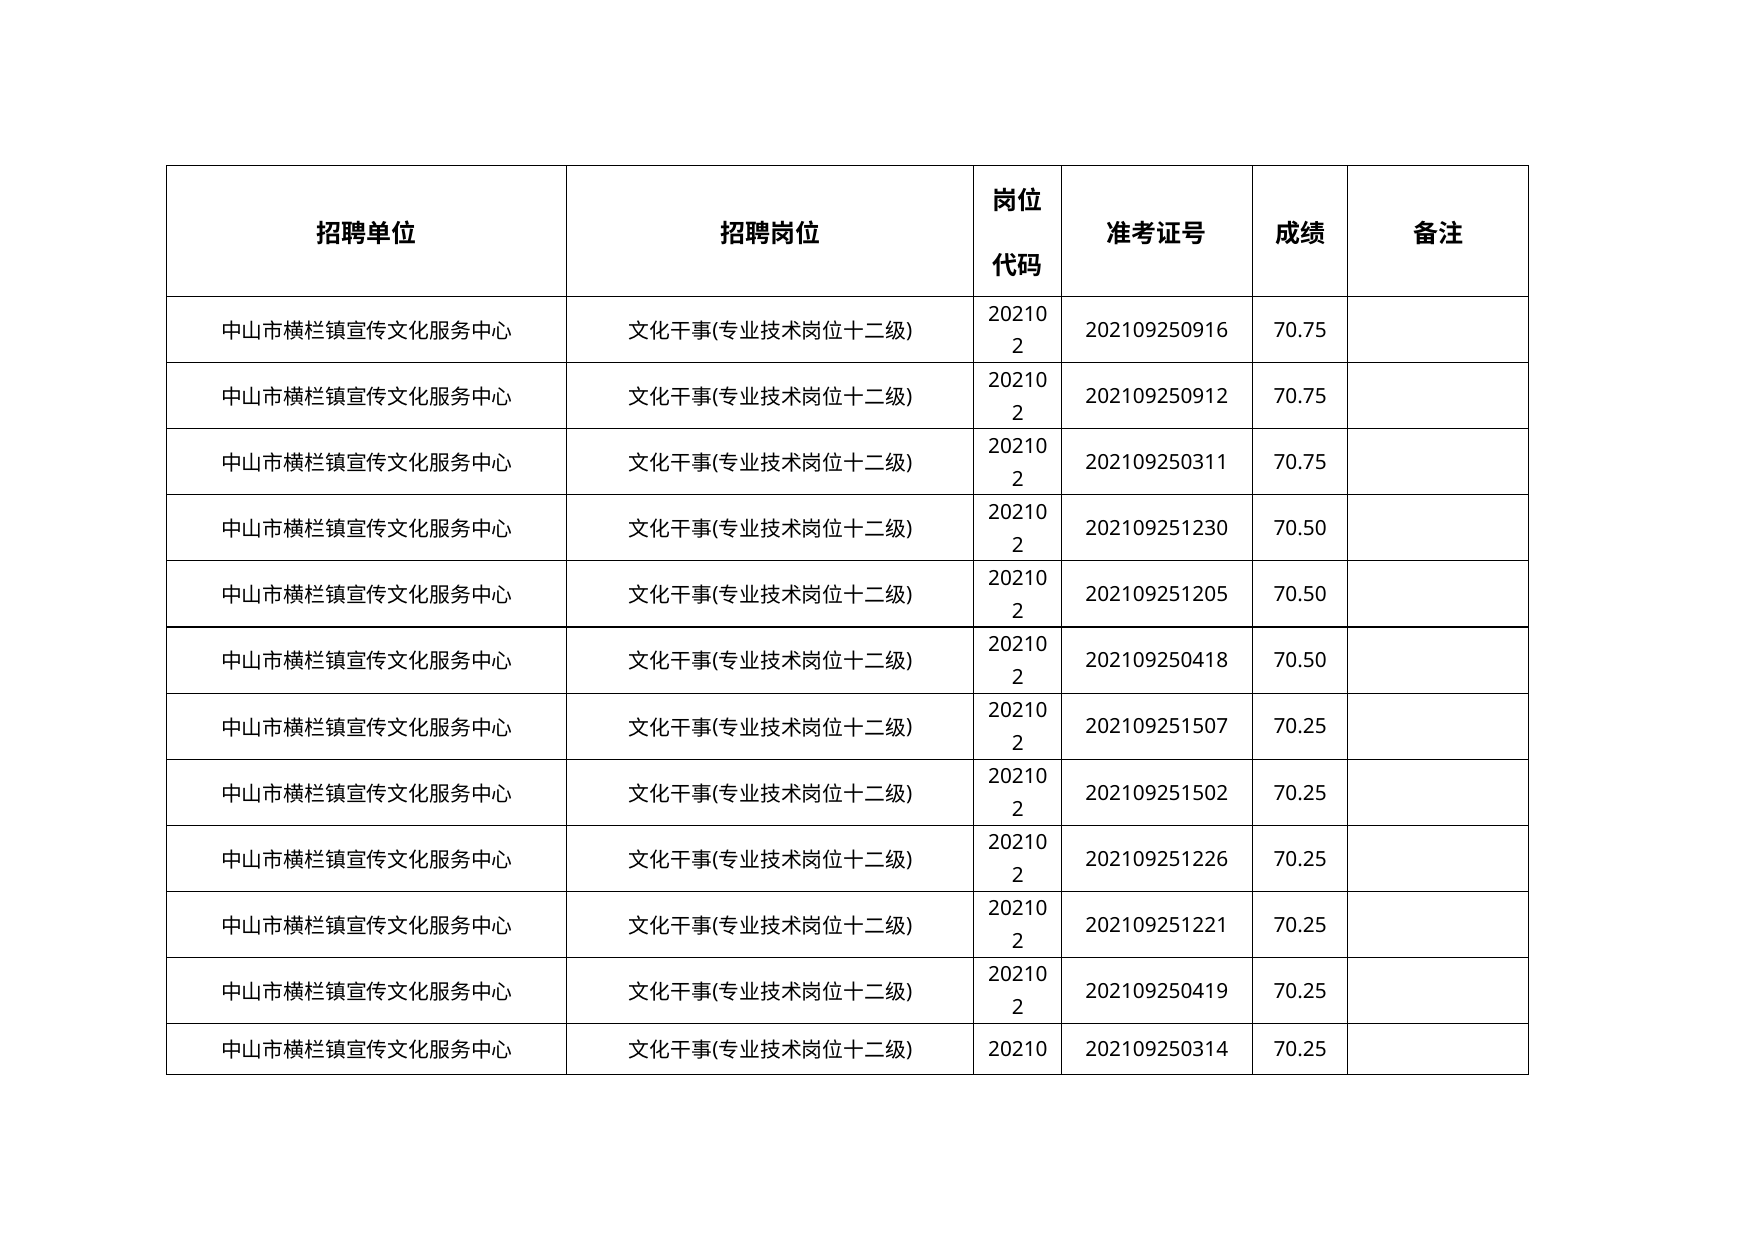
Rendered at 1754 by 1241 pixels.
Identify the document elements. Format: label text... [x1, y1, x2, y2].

table_cell 文化干事(专业技术岗位十二级) [567, 760, 973, 824]
table_header 成绩 [1253, 166, 1347, 296]
table_cell 文化干事(专业技术岗位十二级) [567, 826, 973, 891]
table_cell [1348, 363, 1528, 428]
table_header 招聘单位 [167, 166, 566, 296]
table_cell [1348, 1024, 1528, 1074]
table_cell 文化干事(专业技术岗位十二级) [567, 628, 973, 692]
table_cell 202109251230 [1062, 495, 1252, 560]
table_cell 中山市横栏镇宣传文化服务中心 [167, 826, 566, 891]
table_cell 202102 [974, 760, 1061, 824]
table_cell 中山市横栏镇宣传文化服务中心 [167, 694, 566, 758]
table_cell 202102 [974, 694, 1061, 758]
table_cell 文化干事(专业技术岗位十二级) [567, 1024, 973, 1074]
table_cell [1348, 826, 1528, 891]
table_cell [1348, 429, 1528, 494]
table_cell 中山市横栏镇宣传文化服务中心 [167, 958, 566, 1023]
table_cell 中山市横栏镇宣传文化服务中心 [167, 1024, 566, 1074]
table_cell 202102 [974, 628, 1061, 692]
table_cell 70.50 [1253, 495, 1347, 560]
table_cell 202102 [974, 363, 1061, 428]
table_cell 70.25 [1253, 1024, 1347, 1074]
table_cell 202102 [974, 892, 1061, 957]
table_cell 70.75 [1253, 363, 1347, 428]
table_cell 202102 [974, 297, 1061, 362]
table_cell 70.25 [1253, 694, 1347, 758]
table_cell 70.75 [1253, 297, 1347, 362]
table_cell 中山市横栏镇宣传文化服务中心 [167, 561, 566, 626]
table_cell 70.25 [1253, 760, 1347, 824]
table_cell 中山市横栏镇宣传文化服务中心 [167, 495, 566, 560]
table_cell 文化干事(专业技术岗位十二级) [567, 958, 973, 1023]
table_cell 202102 [974, 958, 1061, 1023]
table_cell 文化干事(专业技术岗位十二级) [567, 297, 973, 362]
table_cell 202109251502 [1062, 760, 1252, 824]
table_header 岗位代码 [974, 166, 1061, 296]
table_cell 文化干事(专业技术岗位十二级) [567, 429, 973, 494]
table_cell 202102 [974, 1024, 1061, 1074]
table_cell 中山市横栏镇宣传文化服务中心 [167, 760, 566, 824]
table_cell 文化干事(专业技术岗位十二级) [567, 561, 973, 626]
table_cell 中山市横栏镇宣传文化服务中心 [167, 892, 566, 957]
table_cell [1348, 628, 1528, 692]
table_cell 202109250912 [1062, 363, 1252, 428]
table_cell 70.50 [1253, 628, 1347, 692]
table_cell [1348, 297, 1528, 362]
table_cell 202109251507 [1062, 694, 1252, 758]
table_cell 文化干事(专业技术岗位十二级) [567, 694, 973, 758]
table_header 招聘岗位 [567, 166, 973, 296]
table_cell 文化干事(专业技术岗位十二级) [567, 495, 973, 560]
table_cell 202109250311 [1062, 429, 1252, 494]
table_cell [1348, 694, 1528, 758]
table_cell 中山市横栏镇宣传文化服务中心 [167, 429, 566, 494]
table_cell 70.25 [1253, 826, 1347, 891]
table_cell 中山市横栏镇宣传文化服务中心 [167, 297, 566, 362]
table_cell 202102 [974, 826, 1061, 891]
table_cell [1348, 495, 1528, 560]
table_cell [1348, 958, 1528, 1023]
table_cell 中山市横栏镇宣传文化服务中心 [167, 628, 566, 692]
table_cell 70.25 [1253, 958, 1347, 1023]
table_cell 70.25 [1253, 892, 1347, 957]
table_cell [1348, 892, 1528, 957]
table_header 备注 [1348, 166, 1528, 296]
table_cell 70.75 [1253, 429, 1347, 494]
table_header 准考证号 [1062, 166, 1252, 296]
table_cell 202109251205 [1062, 561, 1252, 626]
table_cell 202109250418 [1062, 628, 1252, 692]
table_cell 中山市横栏镇宣传文化服务中心 [167, 363, 566, 428]
table_cell 202109250916 [1062, 297, 1252, 362]
table_cell 202102 [974, 495, 1061, 560]
table_cell 202109250314 [1062, 1024, 1252, 1074]
table_cell 202109250419 [1062, 958, 1252, 1023]
table_cell 202102 [974, 561, 1061, 626]
table_cell 202109251226 [1062, 826, 1252, 891]
table_cell 70.50 [1253, 561, 1347, 626]
table_cell 202102 [974, 429, 1061, 494]
table_cell 202109251221 [1062, 892, 1252, 957]
table_cell 文化干事(专业技术岗位十二级) [567, 892, 973, 957]
table_cell [1348, 561, 1528, 626]
table_cell 文化干事(专业技术岗位十二级) [567, 363, 973, 428]
table_cell [1348, 760, 1528, 824]
